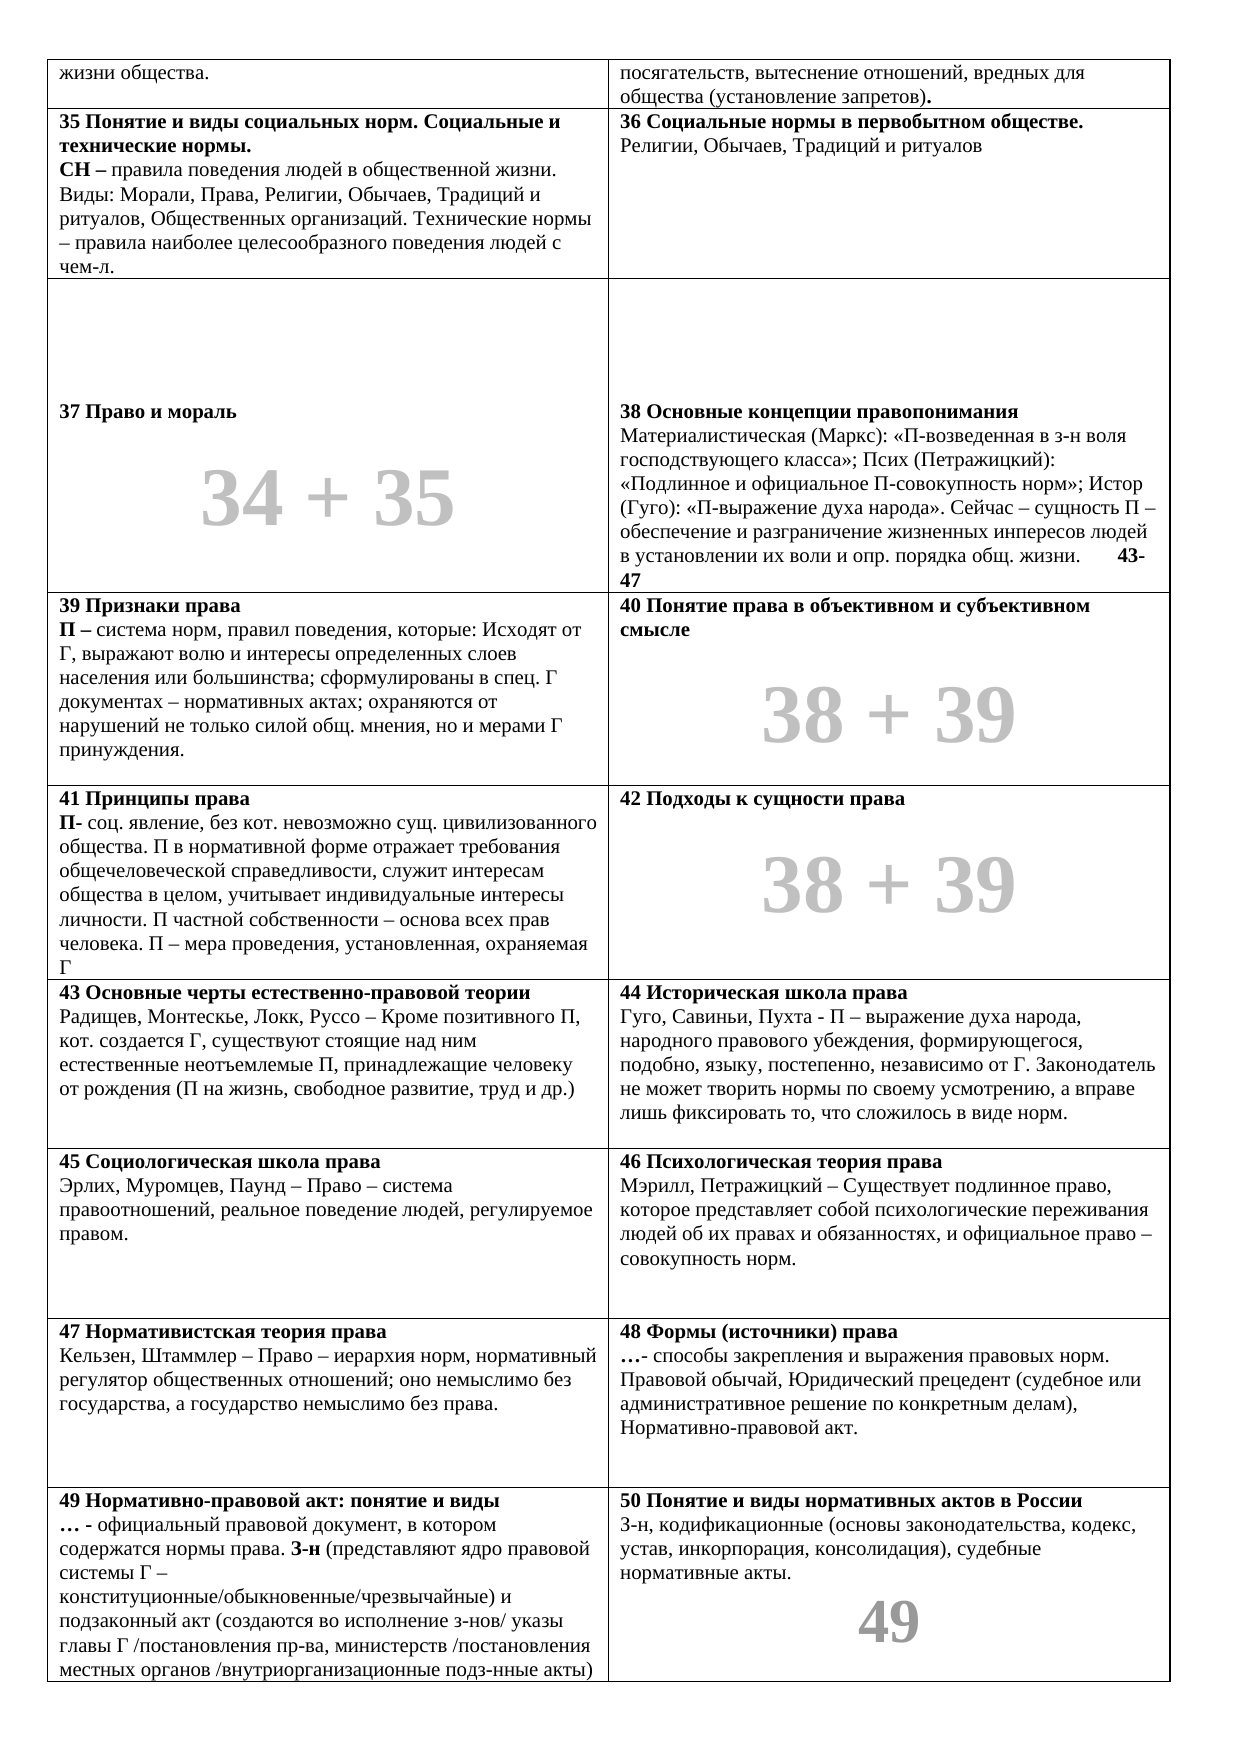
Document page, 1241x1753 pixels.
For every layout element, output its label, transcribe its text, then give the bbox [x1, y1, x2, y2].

table_cell 50 Понятие и виды нормативных актов в России З-н, кодификационные (основы законодательства, кодекс, устав, инкорпорация, консолидация), судебные нормативные акты. 49 [609, 1488, 1169, 1681]
table_cell 41 Принципы права П- соц. явление, без кот. невозможно сущ. цивилизованного общества. П в нормативной форме отражает требования общечеловеческой справедливости, служит интересам общества в целом, учитывает индивидуальные интересы личности. П частной собственности – основа всех прав человека. П – мера проведения, установленная, охраняемая Г [48, 786, 608, 979]
table_cell 46 Психологическая теория права Мэрилл, Петражицкий – Существует подлинное право, которое представляет собой психологические переживания людей об их правах и обязанностях, и официальное право – совокупность норм. [609, 1149, 1169, 1318]
table_cell 49 Нормативно-правовой акт: понятие и виды … - официальный правовой документ, в котором содержатся нормы права. З-н (представляют ядро правовой системы Г – конституционные/обыкновенные/чрезвычайные) и подзаконный акт (создаются во исполнение з-нов/ указы главы Г /постановления пр-ва, министерств /постановления местных органов /внутриорганизационные подз-нные акты) [48, 1488, 608, 1681]
table_cell 39 Признаки права П – система норм, правил поведения, которые: Исходят от Г, выражают волю и интересы определенных слоев населения или большинства; сформулированы в спец. Г документах – нормативных актах; охраняются от нарушений не только силой общ. мнения, но и мерами Г принуждения. [48, 593, 608, 785]
table_cell 42 Подходы к сущности права 38 + 39 [609, 786, 1169, 979]
table_cell 38 Основные концепции правопонимания Материалистическая (Маркс): «П-возведенная в з-н воля господствующего класса»; Псих (Петражицкий): «Подлинное и официальное П-совокупность норм»; Истор (Гуго): «П-выражение духа народа». Сейчас – сущность П – обеспечение и разграничение жизненных инпересов людей в установлении их воли и опр. порядка общ. жизни. 43-47 [609, 279, 1169, 592]
table_cell 43 Основные черты естественно-правовой теории Радищев, Монтескье, Локк, Руссо – Кроме позитивного П, кот. создается Г, существуют стоящие над ним естественные неотъемлемые П, принадлежащие человеку от рождения (П на жизнь, свободное развитие, труд и др.) [48, 980, 608, 1148]
table_cell 47 Нормативистская теория права Кельзен, Штаммлер – Право – иерархия норм, нормативный регулятор общественных отношений; оно немыслимо без государства, а государство немыслимо без права. [48, 1319, 608, 1487]
table_cell 45 Социологическая школа права Эрлих, Муромцев, Паунд – Право – система правоотношений, реальное поведение людей, регулируемое правом. [48, 1149, 608, 1318]
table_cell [609, 60, 1169, 108]
table_cell 44 Историческая школа права Гуго, Савиньи, Пухта - П – выражение духа народа, народного правового убеждения, формирующегося, подобно, языку, постепенно, независимо от Г. Законодатель не может творить нормы по своему усмотрению, а вправе лишь фиксировать то, что сложилось в виде норм. [609, 980, 1169, 1148]
table_cell 40 Понятие права в объективном и субъективном смысле 38 + 39 [609, 593, 1169, 785]
table_cell 35 Понятие и виды социальных норм. Социальные и технические нормы. СН – правила поведения людей в общественной жизни. Виды: Морали, Права, Религии, Обычаев, Традиций и ритуалов, Общественных организаций. Технические нормы – правила наиболее целесообразного поведения людей с чем-л. [48, 109, 608, 278]
table_cell 37 Право и мораль 34 + 35 [48, 279, 608, 592]
table_cell 36 Социальные нормы в первобытном обществе. Религии, Обычаев, Традиций и ритуалов [609, 109, 1169, 278]
table_cell 48 Формы (источники) права …- способы закрепления и выражения правовых норм. Правовой обычай, Юридический прецедент (судебное или административное решение по конкретным делам), Нормативно-правовой акт. [609, 1319, 1169, 1487]
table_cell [48, 60, 608, 108]
